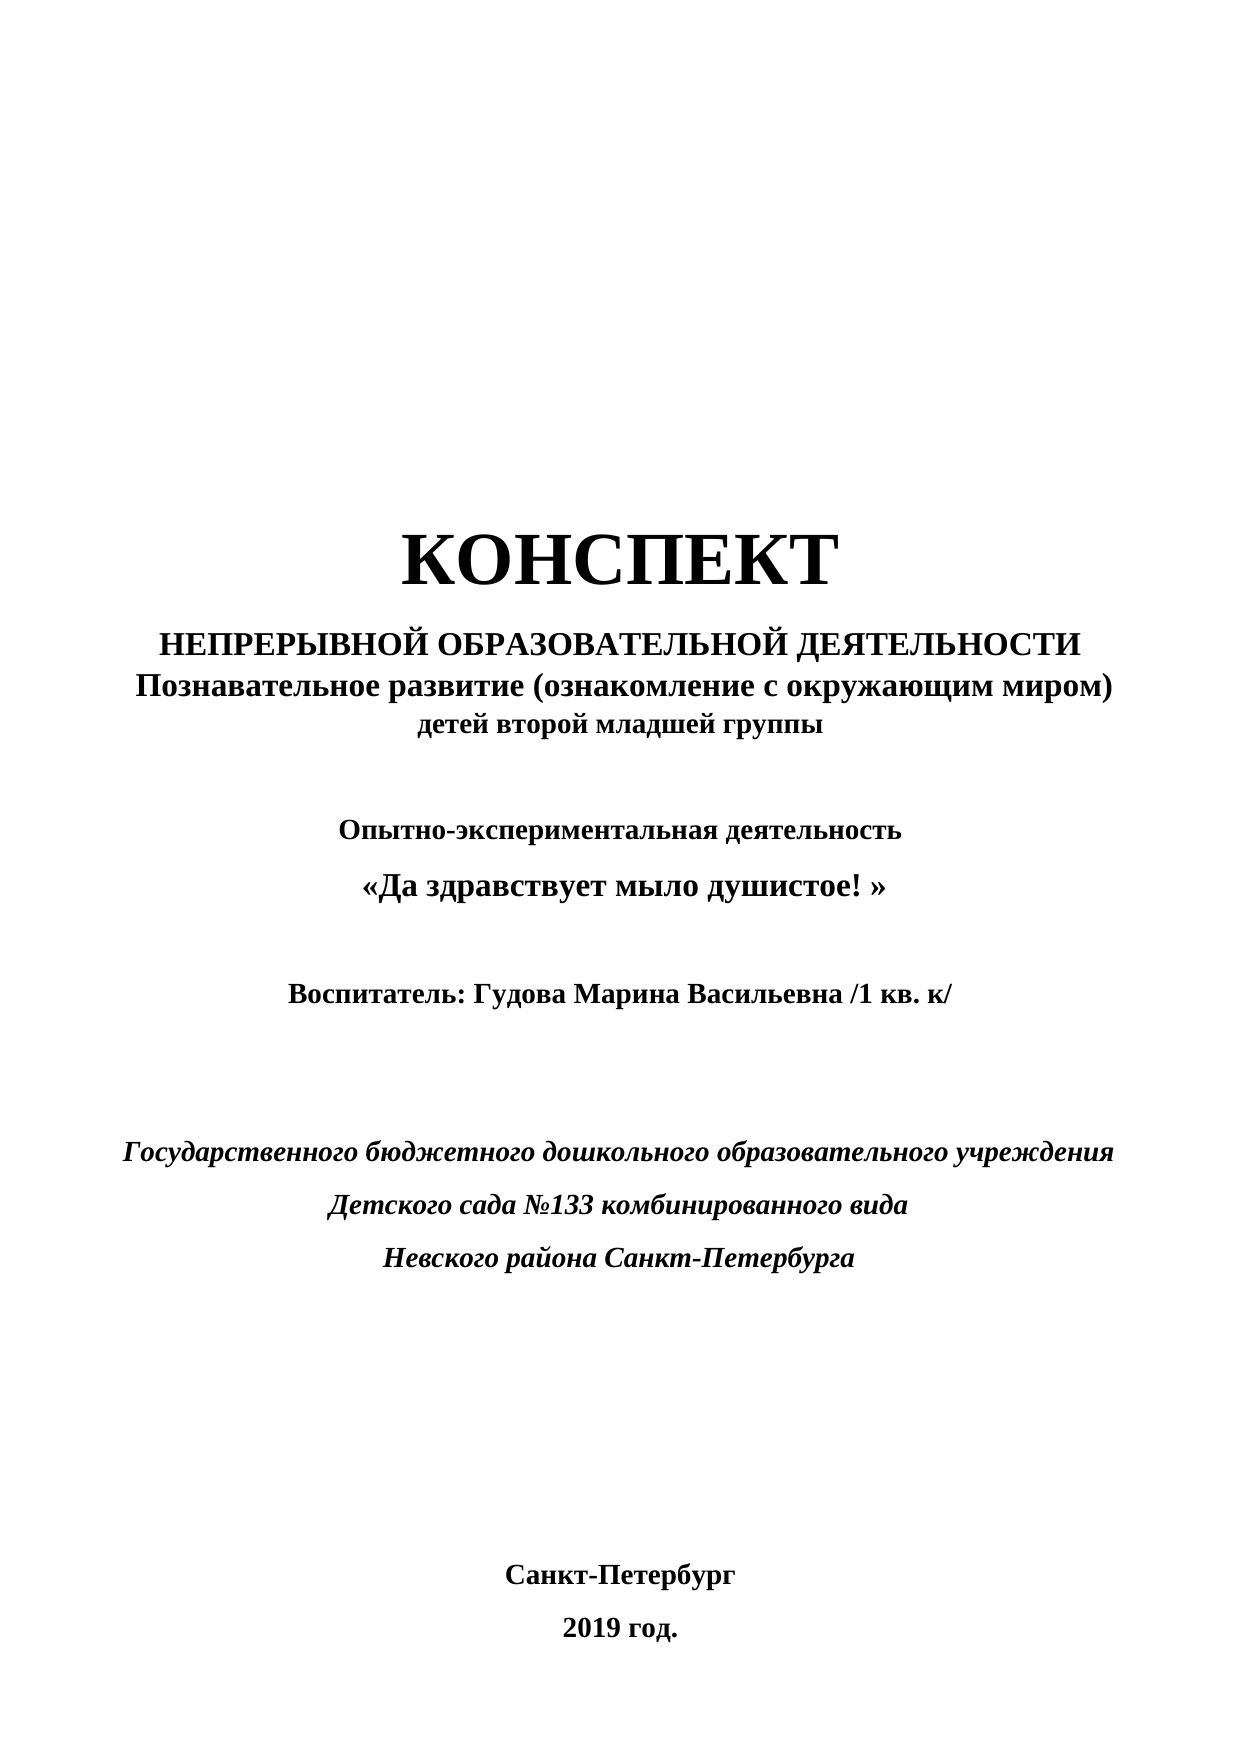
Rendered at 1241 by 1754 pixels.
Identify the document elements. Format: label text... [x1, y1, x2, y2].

text Государственного бюджетного дошкольного образовательного учреждения [75, 1134, 1165, 1168]
text НЕПРЕРЫВНОЙ ОБРАЗОВАТЕЛЬНОЙ ДЕЯТЕЛЬНОСТИ [75, 624, 1165, 662]
text Санкт-Петербург [75, 1557, 1165, 1590]
text Познавательное развитие (ознакомление с окружающим миром) [75, 665, 1165, 704]
text Невского района Санкт-Петербурга [75, 1240, 1165, 1273]
text детей второй младшей группы [75, 707, 1165, 740]
text КОНСПЕКТ [75, 514, 1165, 600]
text Воспитатель: Гудова Марина Васильевна /1 кв. к/ [75, 976, 1165, 1009]
text 2019 год. [75, 1610, 1165, 1643]
text Детского сада №133 комбинированного вида [75, 1187, 1165, 1221]
text Опытно-экспериментальная деятельность [75, 812, 1165, 846]
text «Да здравствует мыло душистое! » [75, 865, 1165, 903]
